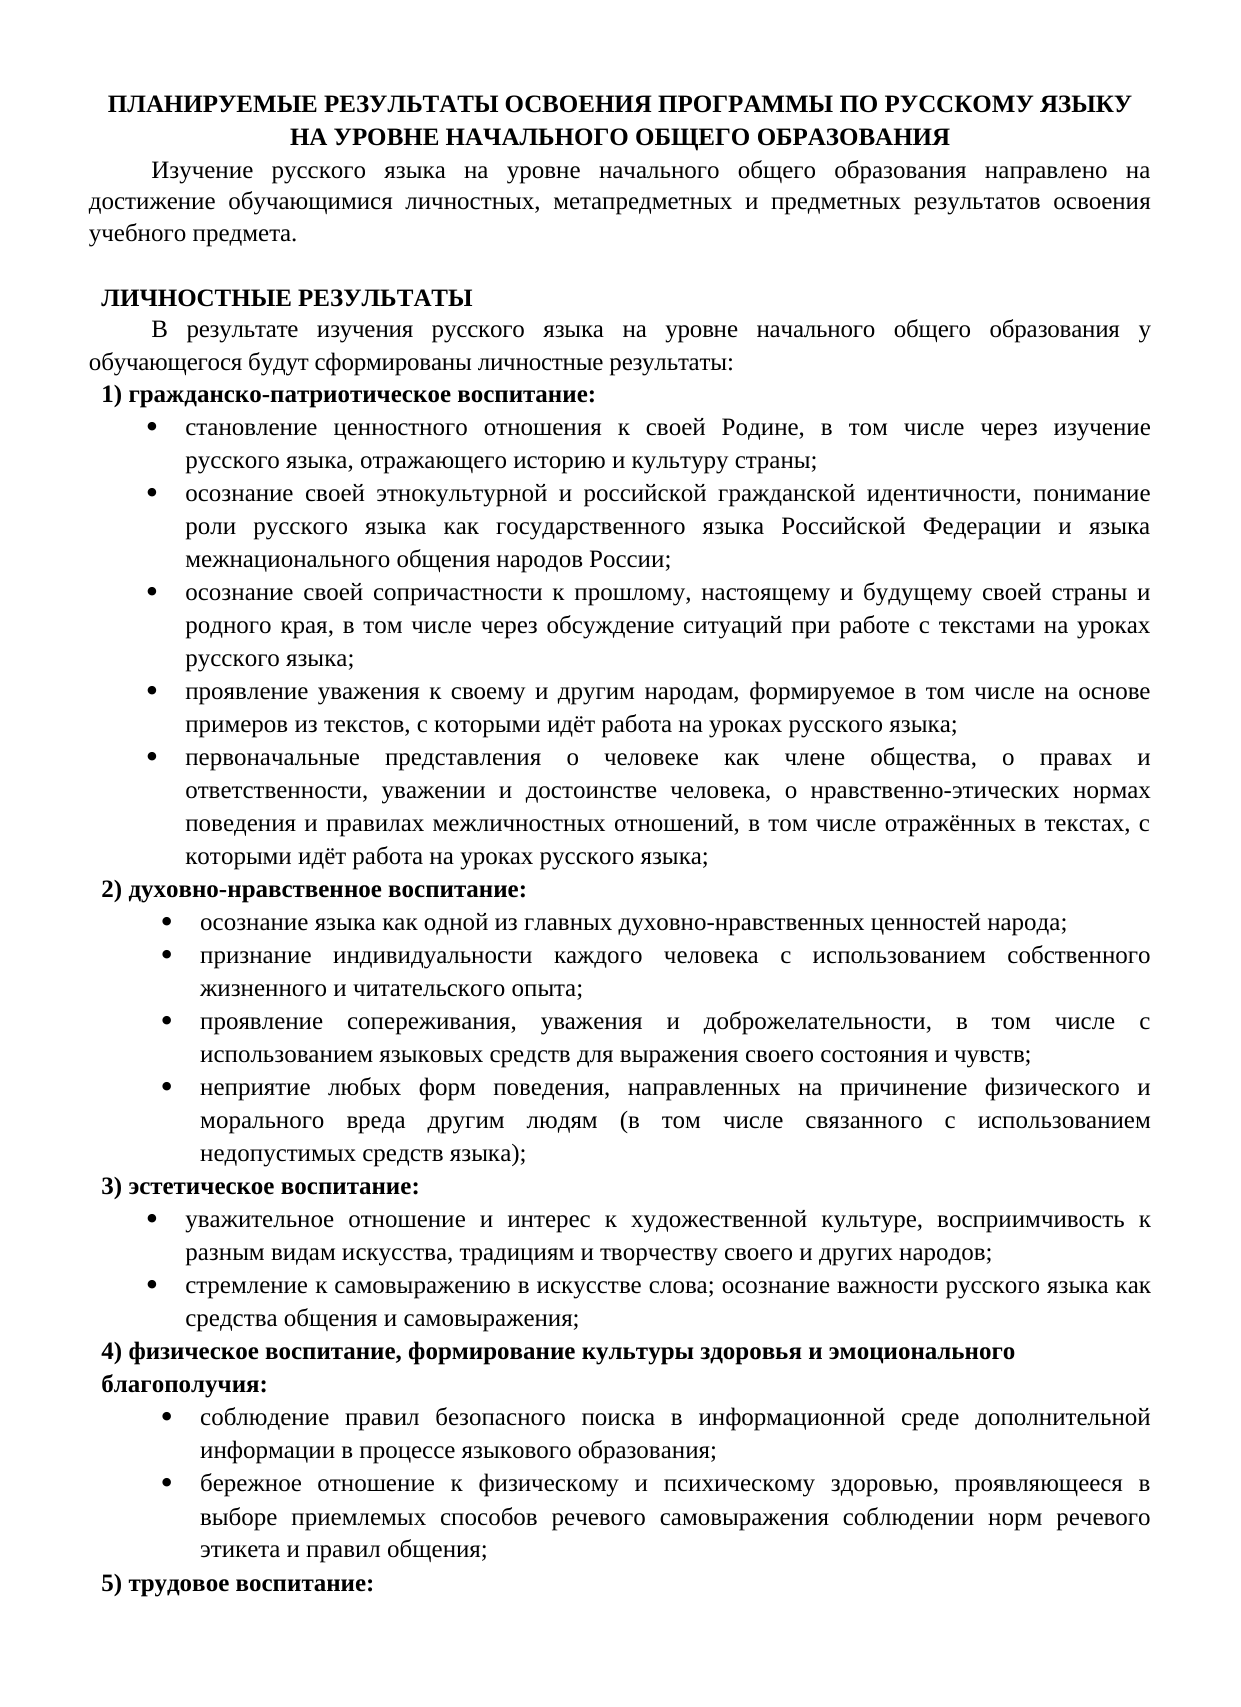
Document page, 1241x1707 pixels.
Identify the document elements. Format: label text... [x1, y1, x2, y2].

list неприятие любых форм поведения, направленных на причинение физического и морального вреда другим людям (в том числе связанного с использованием недопустимых средств языка); [162, 1072, 1152, 1167]
list уважительное отношение и интерес к художественной культуре, восприимчивость к разным видам искусства, традициям и творчеству своего и других народов; [148, 1204, 1152, 1266]
list стремление к самовыражению в искусстве слова; осознание важности русского языка как средства общения и самовыражения; [148, 1270, 1152, 1332]
list проявление уважения к своему и другим народам, формируемое в том числе на основе примеров из текстов, с которыми идёт работа на уроках русского языка; [148, 676, 1152, 738]
text ЛИЧНОСТНЫЕ РЕЗУЛЬТАТЫ [101, 283, 1152, 312]
list осознание своей сопричастности к прошлому, настоящему и будущему своей страны и родного края, в том числе через обсуждение ситуаций при работе с текстами на уроках русского языка; [148, 577, 1152, 672]
list осознание языка как одной из главных духовно-нравственных ценностей народа; [162, 907, 1152, 936]
list осознание своей этнокультурной и российской гражданской идентичности, понимание роли русского языка как государственного языка Российской Федерации и языка межнационального общения народов России; [148, 478, 1152, 573]
list становление ценностного отношения к своей Родине, в том числе через изучение русского языка, отражающего историю и культуру страны; [148, 412, 1152, 474]
text 4) физическое воспитание, формирование культуры здоровья и эмоционального благополучия: [101, 1336, 1152, 1398]
text 3) эстетическое воспитание: [101, 1171, 1152, 1200]
list соблюдение правил безопасного поиска в информационной среде дополнительной информации в процессе языкового образования; [162, 1402, 1152, 1464]
text В результате изучения русского языка на уровне начального общего образования у обучающегося будут сформированы личностные результаты: [89, 314, 1152, 375]
text ПЛАНИРУЕМЫЕ РЕЗУЛЬТАТЫ ОСВОЕНИЯ ПРОГРАММЫ ПО РУССКОМУ ЯЗЫКУ НА УРОВНЕ НАЧАЛЬНОГО ОБЩЕГО ОБРАЗОВАНИЯ [89, 89, 1152, 150]
text Изучение русского языка на уровне начального общего образования направлено на достижение обучающимися личностных, метапредметных и предметных результатов освоения учебного предмета. [89, 155, 1152, 247]
text 5) трудовое воспитание: [101, 1568, 1152, 1596]
list признание индивидуальности каждого человека с использованием собственного жизненного и читательского опыта; [162, 940, 1152, 1002]
list первоначальные представления о человеке как члене общества, о правах и ответственности, уважении и достоинстве человека, о нравственно-этических нормах поведения и правилах межличностных отношений, в том числе отражённых в текстах, с которыми идёт работа на уроках русского языка; [148, 742, 1152, 870]
text 2) духовно-нравственное воспитание: [101, 874, 1152, 903]
list проявление сопереживания, уважения и доброжелательности, в том числе с использованием языковых средств для выражения своего состояния и чувств; [162, 1006, 1152, 1068]
text 1) гражданско-патриотическое воспитание: [101, 379, 1152, 408]
list бережное отношение к физическому и психическому здоровью, проявляющееся в выборе приемлемых способов речевого самовыражения соблюдении норм речевого этикета и правил общения; [162, 1468, 1152, 1563]
